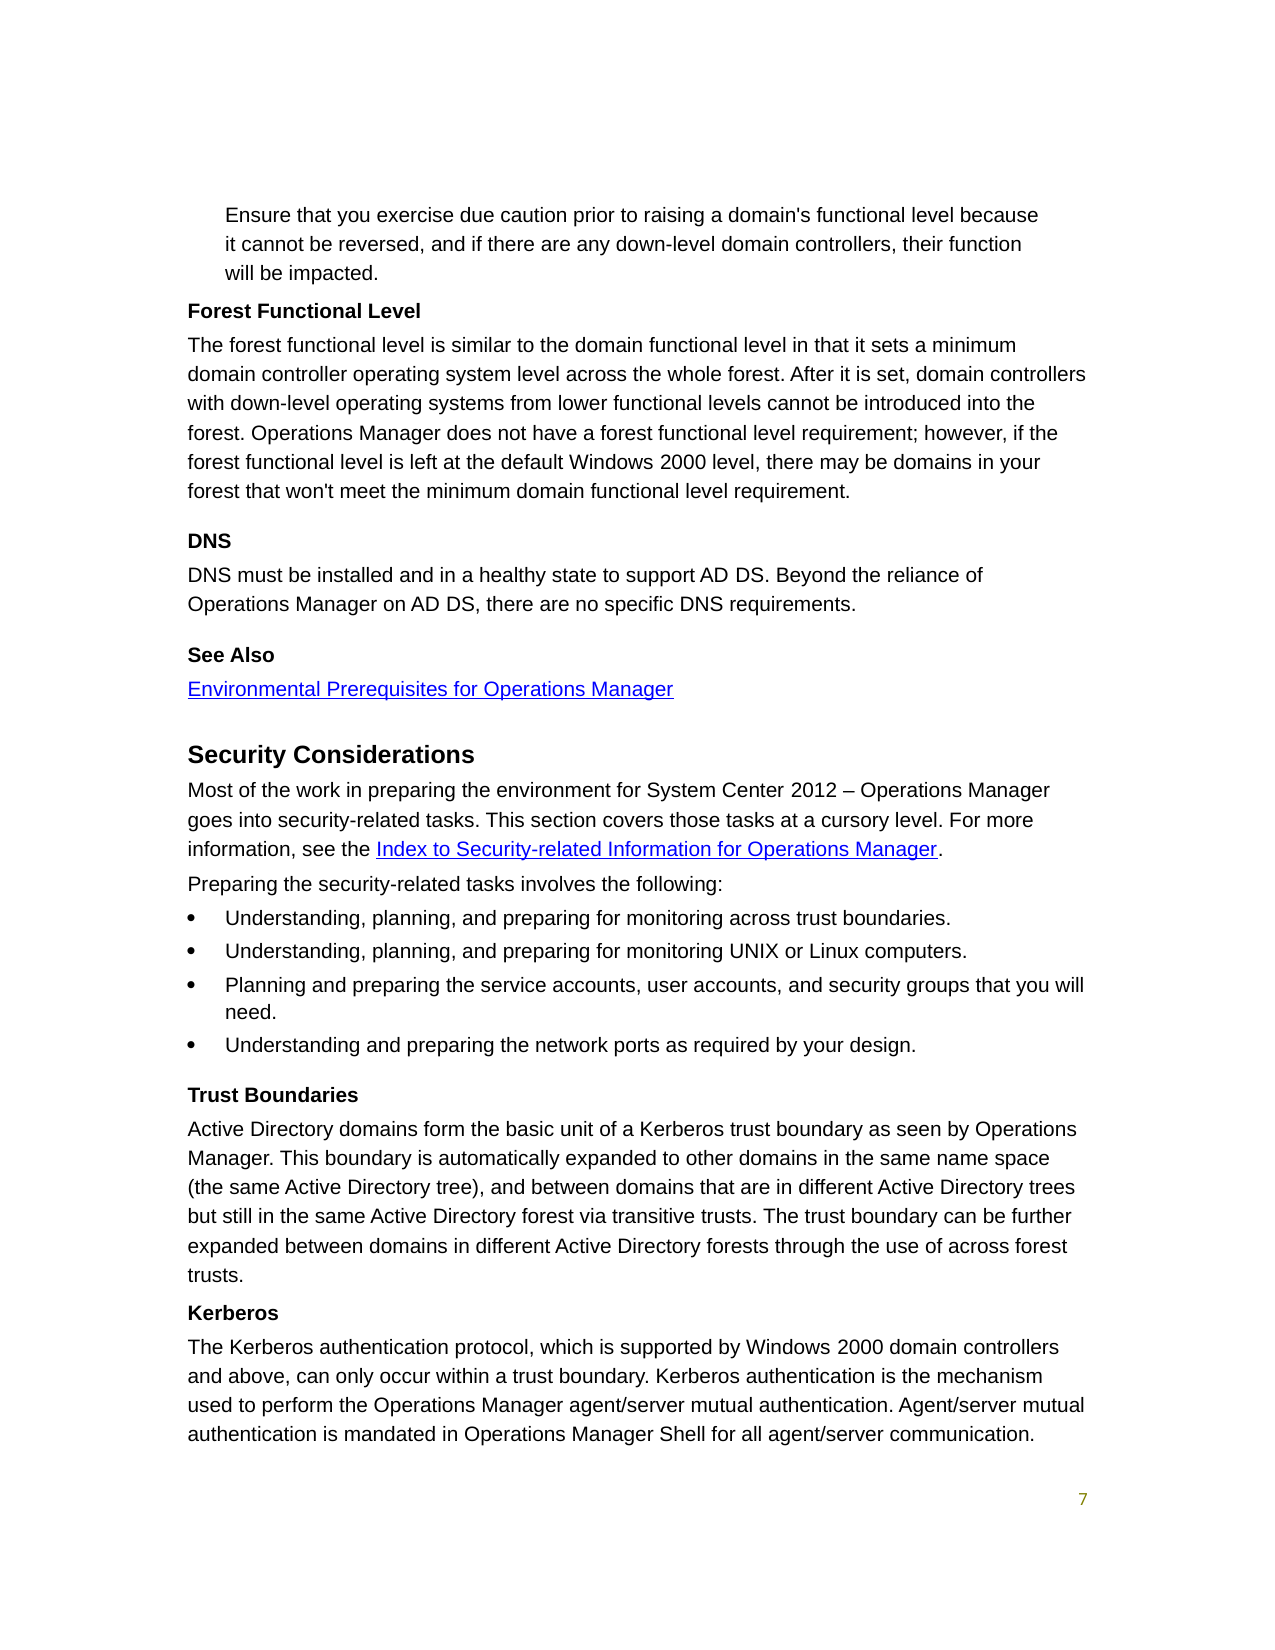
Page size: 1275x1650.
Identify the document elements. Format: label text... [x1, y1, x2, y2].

text Forest Functional Level [187, 299, 1087, 323]
text Environmental Prerequisites for Operations Manager [187, 673, 1087, 702]
text Trust Boundaries [187, 1083, 1087, 1107]
list  Understanding and preparing the network ports as required by your design. [187, 1031, 1087, 1058]
list  Planning and preparing the service accounts, user accounts, and security groups that you will need. [187, 970, 1087, 1024]
list  Understanding, planning, and preparing for monitoring UNIX or Linux computers. [187, 937, 1087, 964]
list  Understanding, planning, and preparing for monitoring across trust boundaries. [187, 904, 1087, 931]
text Security Considerations [187, 739, 1087, 768]
text DNS must be installed and in a healthy state to support AD DS. Beyond the reliance of Operations Manager on AD DS, there are no specific DNS requirements. [187, 559, 1087, 618]
text Active Directory domains form the basic unit of a Kerberos trust boundary as seen by Operations Manager. This boundary is automatically expanded to other domains in the same name space (the same Active Directory tree), and between domains that are in different Active Directory trees but still in the same Active Directory forest via transitive trusts. The trust boundary can be further expanded between domains in different Active Directory forests through the use of across forest trusts. [187, 1113, 1087, 1288]
text The Kerberos authentication protocol, which is supported by Windows 2000 domain controllers and above, can only occur within a trust boundary. Kerberos authentication is the mechanism used to perform the Operations Manager agent/server mutual authentication. Agent/server mutual authentication is mandated in Operations Manager Shell for all agent/server communication. [187, 1331, 1087, 1447]
text The forest functional level is similar to the domain functional level in that it sets a minimum domain controller operating system level across the whole forest. After it is set, domain controllers with down-level operating systems from lower functional levels cannot be introduced into the forest. Operations Manager does not have a forest functional level requirement; however, if the forest functional level is left at the default Windows 2000 level, there may be domains in your forest that won't meet the minimum domain functional level requirement. [187, 329, 1087, 504]
text See Also [187, 643, 1087, 667]
text Preparing the security-related tasks involves the following: [187, 868, 1087, 897]
text Most of the work in preparing the environment for System Center 2012 – Operations Manager goes into security-related tasks. This section covers those tasks at a cursory level. For more information, see the Index to Security-related Information for Operations Manager. [187, 774, 1087, 862]
text DNS [187, 529, 1087, 553]
text Ensure that you exercise due caution prior to raising a domain's functional level because it cannot be reversed, and if there are any down-level domain controllers, their function will be impacted. [225, 199, 1050, 286]
text Kerberos [187, 1301, 1087, 1324]
